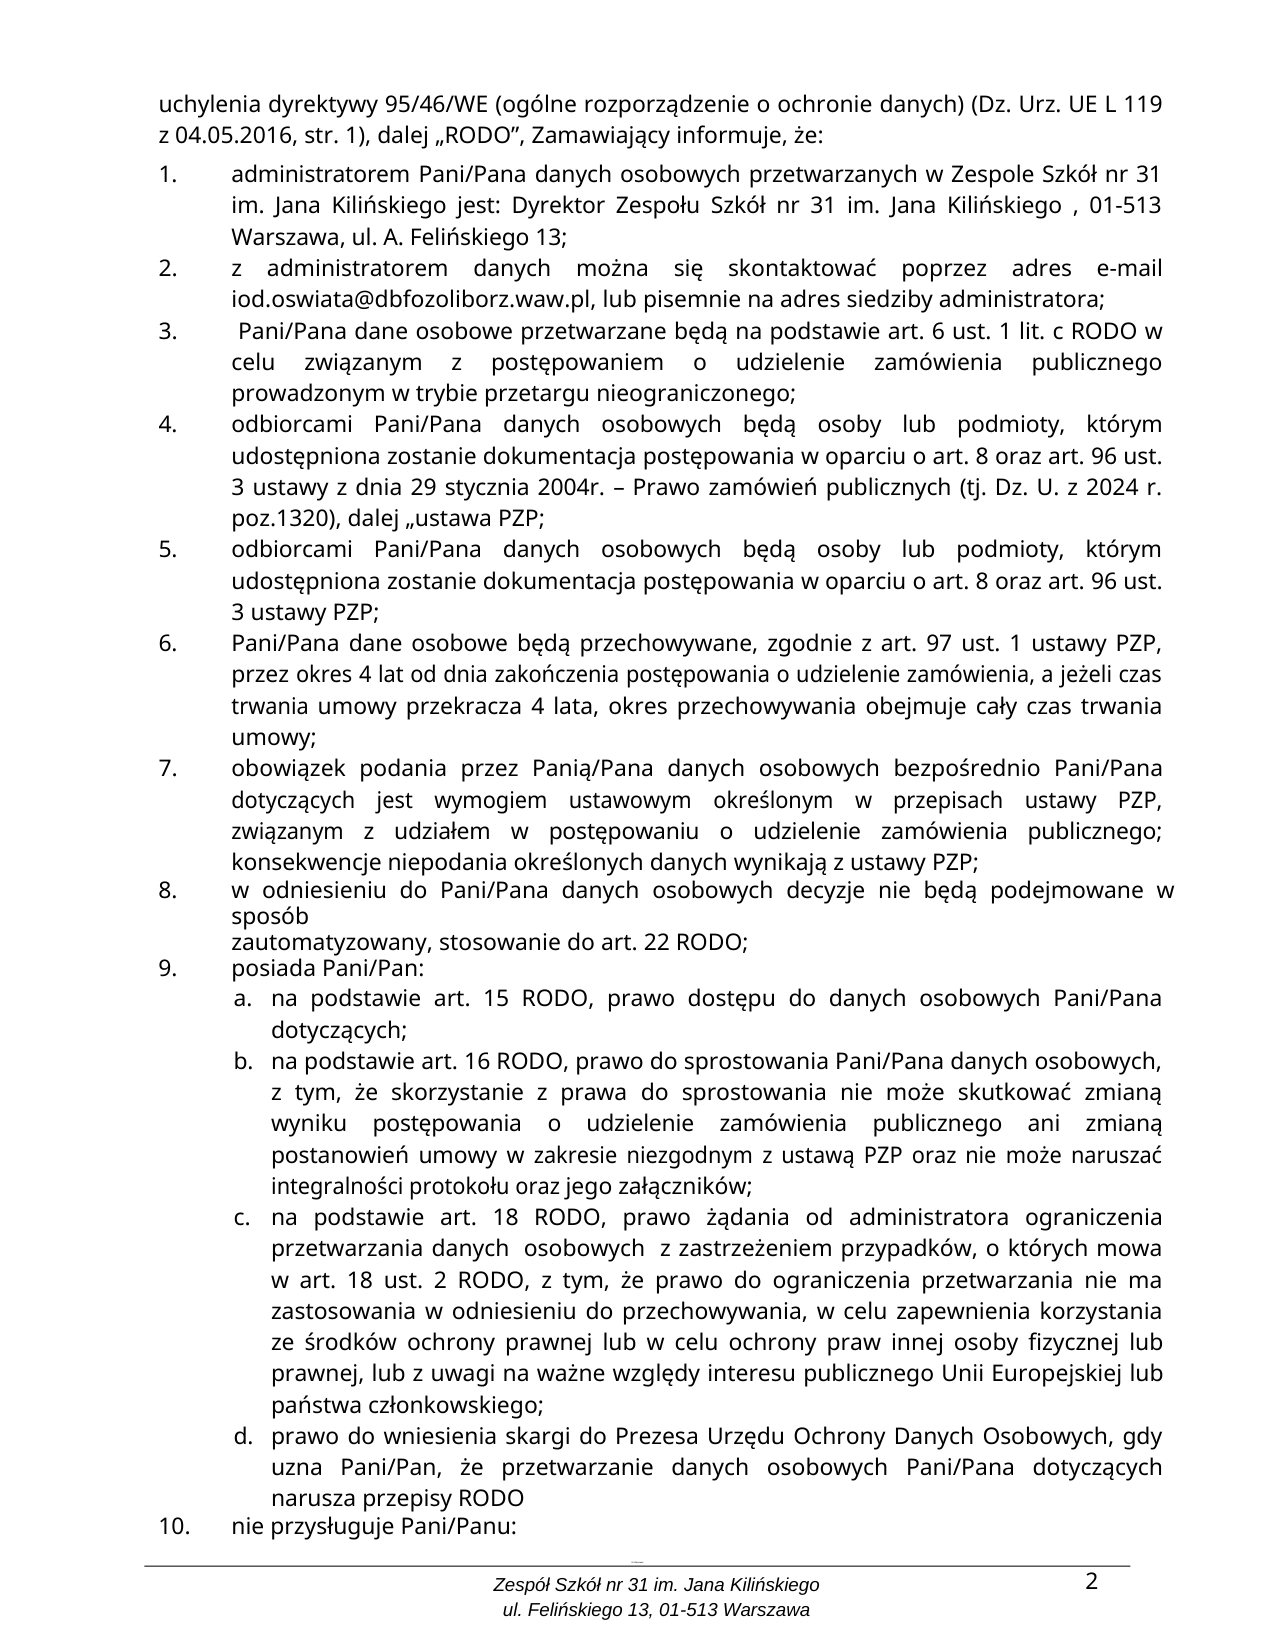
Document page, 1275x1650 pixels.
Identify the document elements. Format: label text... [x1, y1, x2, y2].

list odbiorcami Pani/Pana danych osobowych będą osoby lub podmioty, którym udostępniona zostanie dokumentacja postępowania w oparciu o art. 8 oraz art. 96 ust. 3 ustawy PZP; [158, 533, 1163, 627]
list Pani/Pana dane osobowe będą przechowywane, zgodnie z art. 97 ust. 1 ustawy PZP, przez okres 4 lat od dnia zakończenia postępowania o udzielenie zamówienia, a jeżeli czas trwania umowy przekracza 4 lata, okres przechowywania obejmuje cały czas trwania umowy; [158, 627, 1163, 752]
text zautomatyzowany, stosowanie do art. 22 RODO; [231, 930, 1175, 956]
list z administratorem danych można się skontaktować poprzez adres e-mail iod.oswiata@dbfozoliborz.waw.pl, lub pisemnie na adres siedziby administratora; [158, 252, 1163, 315]
list posiada Pani/Pan: [158, 956, 1175, 982]
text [158, 87, 1163, 150]
list Pani/Pana dane osobowe przetwarzane będą na podstawie art. 6 ust. 1 lit. c RODO w celu związanym z postępowaniem o udzielenie zamówienia publicznego prowadzonym w trybie przetargu nieograniczonego; [158, 315, 1163, 408]
list odbiorcami Pani/Pana danych osobowych będą osoby lub podmioty, którym udostępniona zostanie dokumentacja postępowania w oparciu o art. 8 oraz art. 96 ust. 3 ustawy z dnia 29 stycznia 2004r. – Prawo zamówień publicznych (tj. Dz. U. z 2024 r. poz.1320), dalej „ustawa PZP; [158, 408, 1163, 533]
list administratorem Pani/Pana danych osobowych przetwarzanych w Zespole Szkół nr 31 im. Jana Kilińskiego jest: Dyrektor Zespołu Szkół nr 31 im. Jana Kilińskiego , 01-513 Warszawa, ul. A. Felińskiego 13; [158, 158, 1163, 252]
list obowiązek podania przez Panią/Pana danych osobowych bezpośrednio Pani/Pana dotyczących jest wymogiem ustawowym określonym w przepisach ustawy PZP, związanym z udziałem w postępowaniu o udzielenie zamówienia publicznego; konsekwencje niepodania określonych danych wynikają z ustawy PZP; [158, 752, 1163, 877]
list na podstawie art. 15 RODO, prawo dostępu do danych osobowych Pani/Pana dotyczących; [233, 982, 1163, 1045]
list na podstawie art. 16 RODO, prawo do sprostowania Pani/Pana danych osobowych, z tym, że skorzystanie z prawa do sprostowania nie może skutkować zmianą wyniku postępowania o udzielenie zamówienia publicznego ani zmianą postanowień umowy w zakresie niezgodnym z ustawą PZP oraz nie może naruszać integralności protokołu oraz jego załączników; [233, 1045, 1163, 1201]
list na podstawie art. 18 RODO, prawo żądania od administratora ograniczenia przetwarzania danych osobowych z zastrzeżeniem przypadków, o których mowa w art. 18 ust. 2 RODO, z tym, że prawo do ograniczenia przetwarzania nie ma zastosowania w odniesieniu do przechowywania, w celu zapewnienia korzystania ze środków ochrony prawnej lub w celu ochrony praw innej osoby fizycznej lub prawnej, lub z uwagi na ważne względy interesu publicznego Unii Europejskiej lub państwa członkowskiego; [233, 1201, 1163, 1420]
list w odniesieniu do Pani/Pana danych osobowych decyzje nie będą podejmowane w sposób [158, 877, 1175, 929]
list prawo do wniesienia skargi do Prezesa Urzędu Ochrony Danych Osobowych, gdy uzna Pani/Pan, że przetwarzanie danych osobowych Pani/Pana dotyczących narusza przepisy RODO [233, 1420, 1163, 1513]
list nie przysługuje Pani/Panu: [158, 1513, 1175, 1540]
